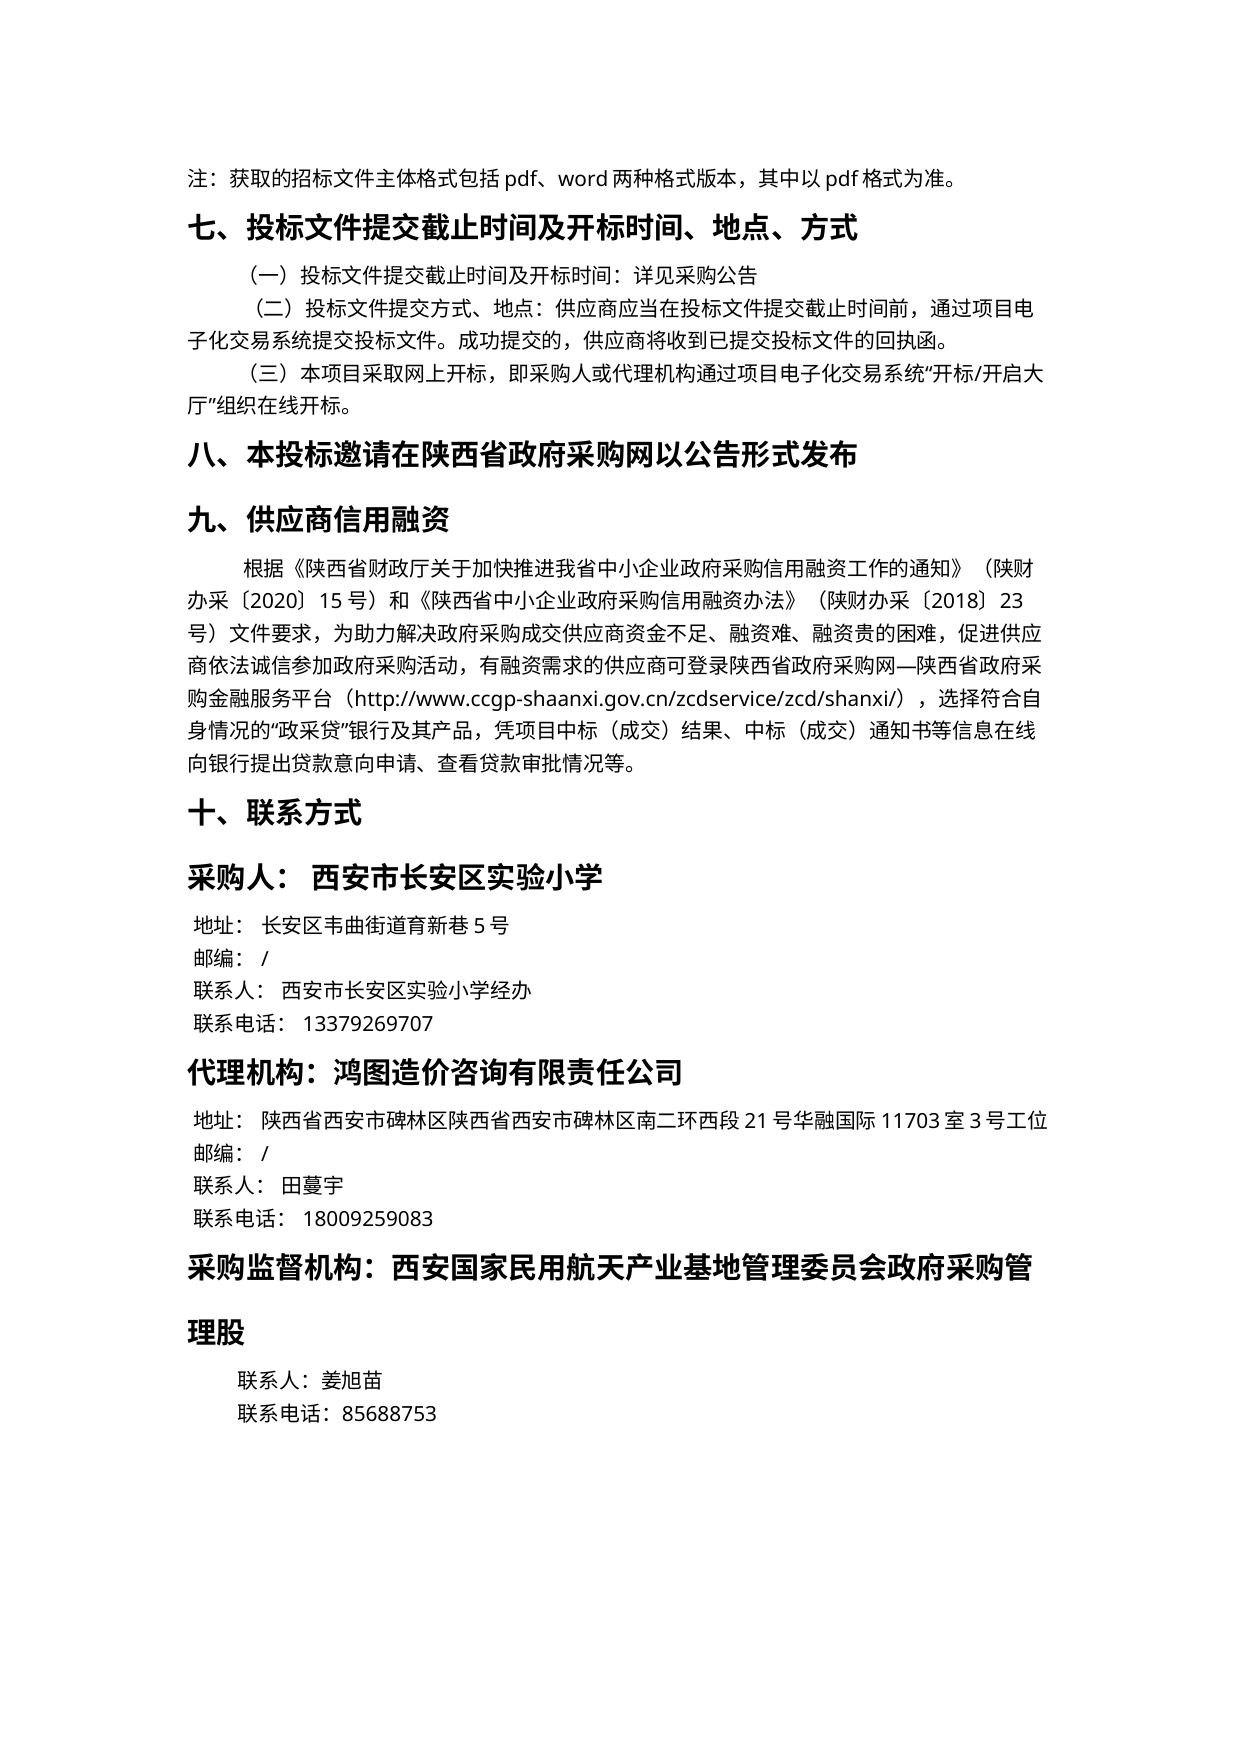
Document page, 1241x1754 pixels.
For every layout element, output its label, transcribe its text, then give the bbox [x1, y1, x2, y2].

text 八、本投标邀请在陕西省政府采购网以公告形式发布 [187, 422, 1053, 487]
text 联系电话： 18009259083 [187, 1202, 1053, 1234]
text （三）本项目采取网上开标，即采购人或代理机构通过项目电子化交易系统“开标/开启大厅”组织在线开标。 [187, 357, 1053, 422]
text 采购人： 西安市长安区实验小学 [187, 844, 1053, 909]
text 根据《陕西省财政厅关于加快推进我省中小企业政府采购信用融资工作的通知》（陕财办采〔2020〕15 号）和《陕西省中小企业政府采购信用融资办法》（陕财办采〔2018〕23 号）文件要求，为助力解决政府采购成交供应商资金不足、融资难、融资贵的困难，促进供应商依法诚信参加政府采购活动，有融资需求的供应商可登录陕西省政府采购网—陕西省政府采购金融服务平台（http://www.ccgp-shaanxi.gov.cn/zcdservice/zcd/shanxi/），选择符合自身情况的“政采贷”银行及其产品，凭项目中标（成交）结果、中标（成交）通知书等信息在线向银行提出贷款意向申请、查看贷款审批情况等。 [187, 552, 1053, 779]
text 注：获取的招标文件主体格式包括pdf、word两种格式版本，其中以pdf格式为准。 [187, 162, 1053, 194]
text 地址： 陕西省西安市碑林区陕西省西安市碑林区南二环西段21号华融国际11703室3号工位 [187, 1104, 1053, 1137]
text 邮编： / [187, 1137, 1053, 1169]
text 联系电话：85688753 [187, 1397, 1053, 1429]
text 采购监督机构：西安国家民用航天产业基地管理委员会政府采购管理股 [187, 1234, 1053, 1364]
text 九、供应商信用融资 [187, 487, 1053, 552]
text 十、联系方式 [187, 779, 1053, 844]
text 联系人：姜旭苗 [187, 1364, 1053, 1397]
text 邮编： / [187, 942, 1053, 974]
text 七、投标文件提交截止时间及开标时间、地点、方式 [187, 194, 1053, 259]
text 联系人： 西安市长安区实验小学经办 [187, 974, 1053, 1007]
text 代理机构：鸿图造价咨询有限责任公司 [187, 1039, 1053, 1104]
text 联系人： 田蔓宇 [187, 1169, 1053, 1202]
text （二）投标文件提交方式、地点：供应商应当在投标文件提交截止时间前，通过项目电子化交易系统提交投标文件。成功提交的，供应商将收到已提交投标文件的回执函。 [187, 292, 1053, 357]
text 联系电话： 13379269707 [187, 1007, 1053, 1039]
text （一）投标文件提交截止时间及开标时间：详见采购公告 [187, 259, 1053, 292]
text 地址： 长安区韦曲街道育新巷5号 [187, 909, 1053, 942]
